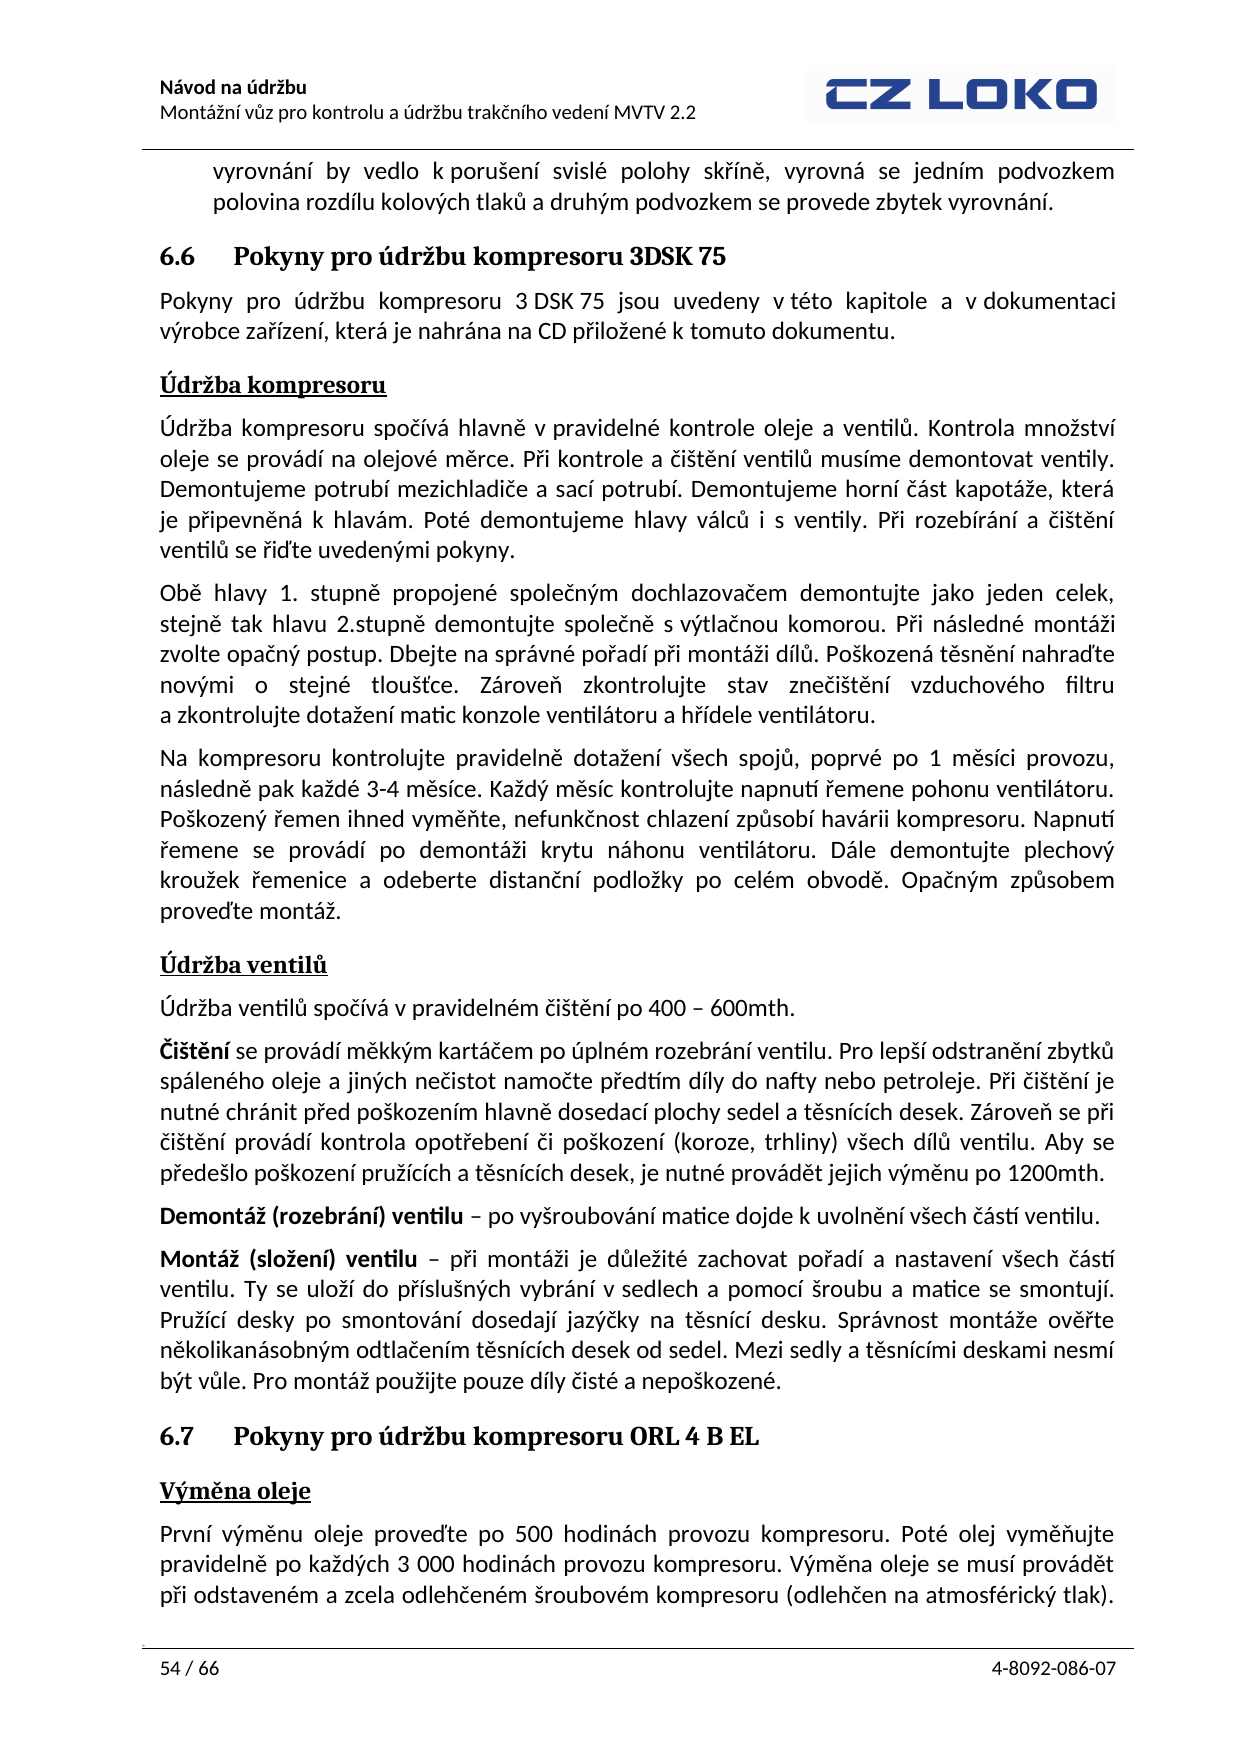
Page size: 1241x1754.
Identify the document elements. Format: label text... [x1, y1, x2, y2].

subtitle Pokyny pro údržbu kompresoru ORL 4 B EL [159, 1421, 1116, 1452]
text Údržba ventilů spočívá v pravidelném čištění po 400 – 600mth. [159, 992, 1116, 1022]
subtitle Pokyny pro údržbu kompresoru 3DSK 75 [159, 241, 1116, 272]
subtitle Výměna oleje [159, 1477, 1116, 1505]
text Čištění se provádí měkkým kartáčem po úplném rozebrání ventilu. Pro lepší odstranění zbytků spáleného oleje a jiných nečistot namočte předtím díly do nafty nebo petroleje. Při čištění je nutné chránit před poškozením hlavně dosedací plochy sedel a těsnících desek. Zároveň se při čištění provádí kontrola opotřebení či poškození (koroze, trhliny) všech dílů ventilu. Aby se předešlo poškození pružících a těsnících desek, je nutné provádět jejich výměnu po 1200mth. [159, 1035, 1116, 1187]
subtitle Údržba kompresoru [159, 371, 1116, 400]
text Obě hlavy 1. stupně propojené společným dochlazovačem demontujte jako jeden celek, stejně tak hlavu 2.stupně demontujte společně s výtlačnou komorou. Při následné montáži zvolte opačný postup. Dbejte na správné pořadí při montáži dílů. Poškozená těsnění nahraďte novými o stejné tloušťce. Zároveň zkontrolujte stav znečištění vzduchového filtru a zkontrolujte dotažení matic konzole ventilátoru a hřídele ventilátoru. [159, 577, 1116, 730]
text Na kompresoru kontrolujte pravidelně dotažení všech spojů, poprvé po 1 měsíci provozu, následně pak každé 3-4 měsíce. Každý měsíc kontrolujte napnutí řemene pohonu ventilátoru. Poškozený řemen ihned vyměňte, nefunkčnost chlazení způsobí havárii kompresoru. Napnutí řemene se provádí po demontáži krytu náhonu ventilátoru. Dále demontujte plechový kroužek řemenice a odeberte distanční podložky po celém obvodě. Opačným způsobem proveďte montáž. [159, 742, 1116, 926]
text Údržba kompresoru spočívá hlavně v pravidelné kontrole oleje a ventilů. Kontrola množství oleje se provádí na olejové měrce. Při kontrole a čištění ventilů musíme demontovat ventily. Demontujeme potrubí mezichladiče a sací potrubí. Demontujeme horní část kapotáže, která je připevněná k hlavám. Poté demontujeme hlavy válců i s ventily. Při rozebírání a čištění ventilů se řiďte uvedenými pokyny. [159, 412, 1116, 565]
text Pokyny pro údržbu kompresoru 3 DSK 75 jsou uvedeny v této kapitole a v dokumentaci výrobce zařízení, která je nahrána na CD přiložené k tomuto dokumentu. [159, 285, 1116, 346]
text Demontáž (rozebrání) ventilu – po vyšroubování matice dojde k uvolnění všech částí ventilu. [159, 1200, 1116, 1230]
picture [806, 65, 1117, 124]
text Montáž (složení) ventilu – při montáži je důležité zachovat pořadí a nastavení všech částí ventilu. Ty se uloží do příslušných vybrání v sedlech a pomocí šroubu a matice se smontují. Pružící desky po smontování dosedají jazýčky na těsnící desku. Správnost montáže ověřte několikanásobným odtlačením těsnících desek od sedel. Mezi sedly a těsnícími deskami nesmí být vůle. Pro montáž použijte pouze díly čisté a nepoškozené. [159, 1243, 1116, 1396]
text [159, 1518, 1116, 1609]
subtitle Údržba ventilů [159, 951, 1116, 979]
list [174, 155, 1116, 216]
